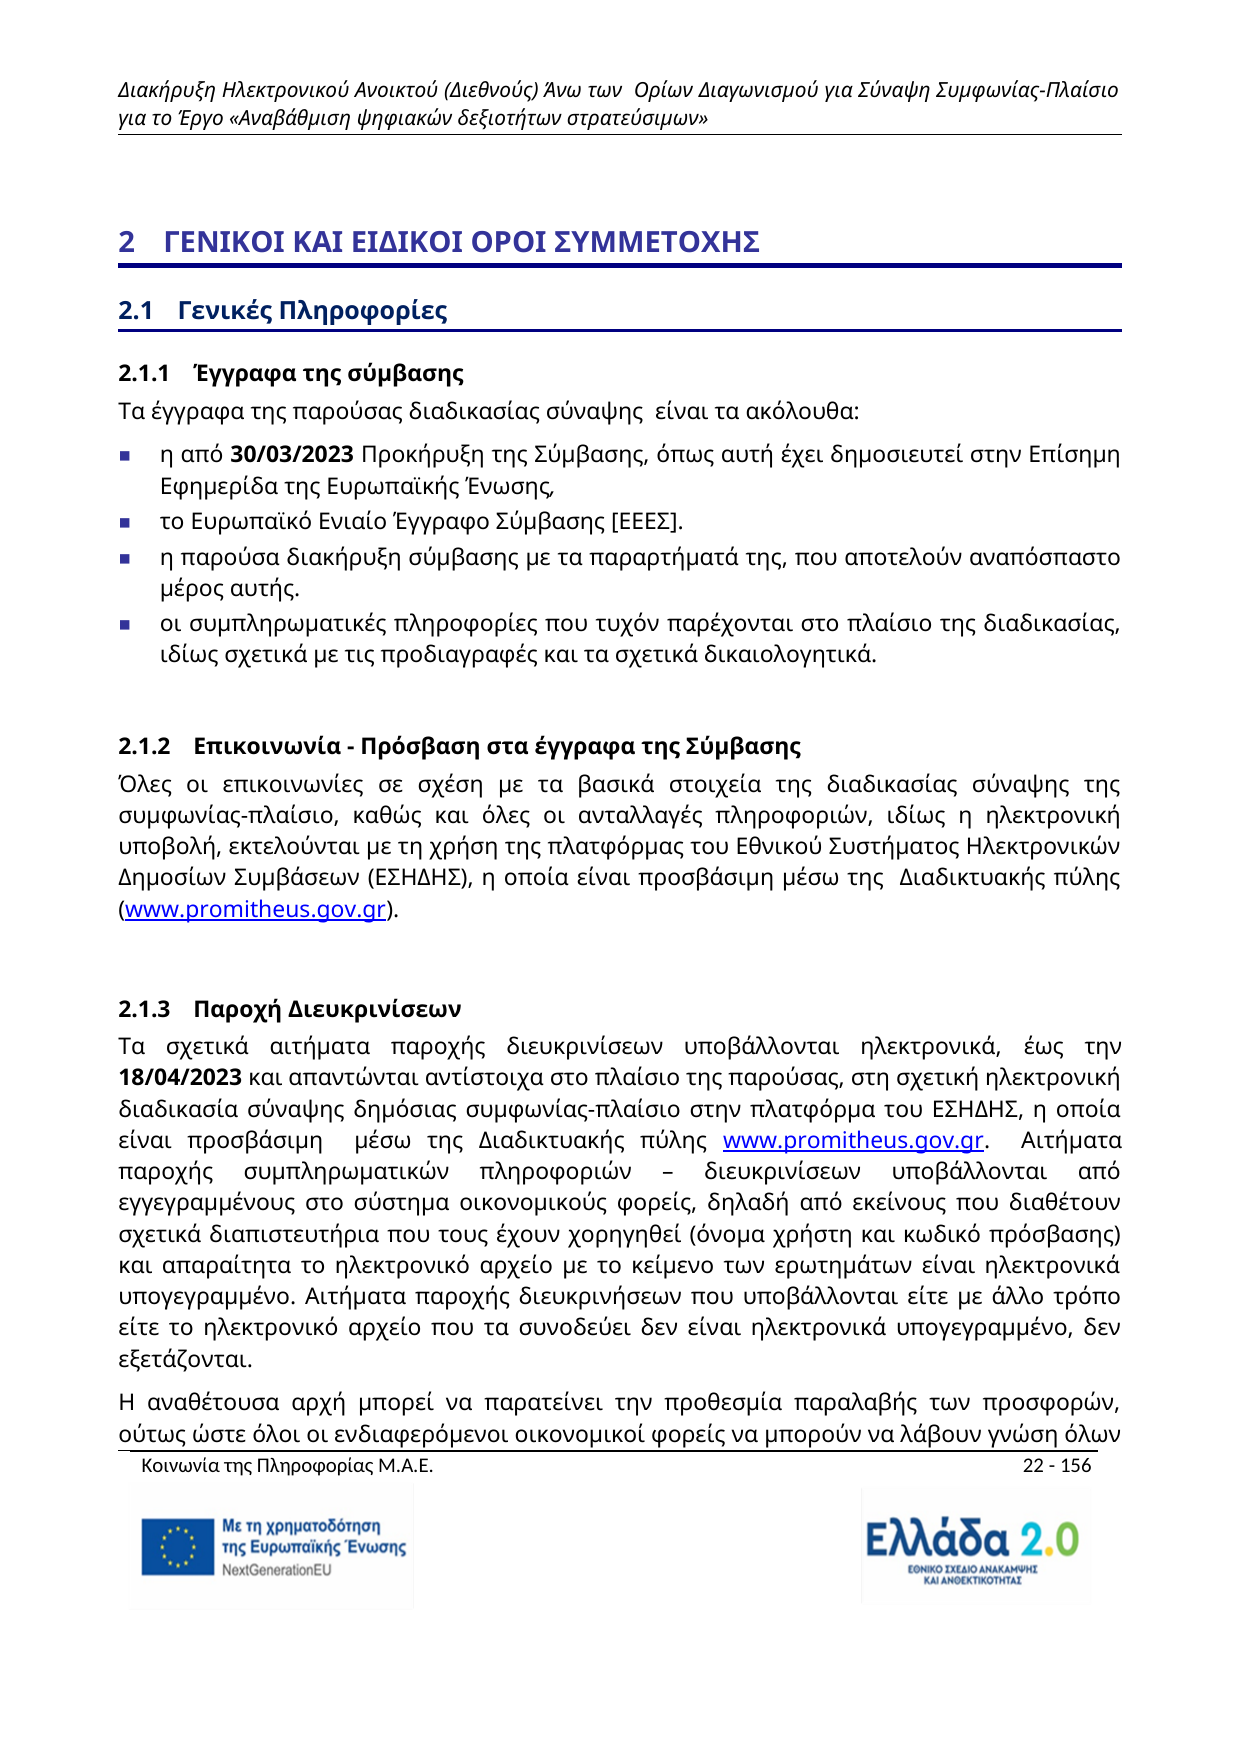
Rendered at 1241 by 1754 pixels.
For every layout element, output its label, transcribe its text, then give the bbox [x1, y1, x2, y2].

subtitle ΓΕΝΙΚΟΙ ΚΑΙ ΕΙΔΙΚΟΙ ΟΡΟΙ ΣΥΜΜΕΤΟΧΗΣ [118, 221, 1122, 263]
subtitle Έγγραφα της σύμβασης [118, 357, 1122, 388]
list το Ευρωπαϊκό Ενιαίο Έγγραφο Σύμβασης [ΕΕΕΣ]. [118, 505, 1122, 536]
list η παρούσα διακήρυξη σύμβασης με τα παραρτήματά της, που αποτελούν αναπόσπαστο μέρος αυτής. [118, 540, 1122, 603]
picture [118, 1478, 1092, 1670]
list η από 30/03/2023 Προκήρυξη της Σύμβασης, όπως αυτή έχει δημοσιευτεί στην Επίσημη Εφημερίδα της Ευρωπαϊκής Ένωσης, [118, 438, 1122, 501]
text Τα έγγραφα της παρούσας διαδικασίας σύναψης είναι τα ακόλουθα: [118, 394, 1122, 426]
subtitle Παροχή Διευκρινίσεων [118, 992, 1122, 1024]
list οι συμπληρωματικές πληροφορίες που τυχόν παρέχονται στο πλαίσιο της διαδικασίας, ιδίως σχετικά με τις προδιαγραφές και τα σχετικά δικαιολογητικά. [118, 607, 1122, 669]
subtitle Γενικές Πληροφορίες [118, 293, 1122, 329]
subtitle Επικοινωνία - Πρόσβαση στα έγγραφα της Σύμβασης [118, 730, 1122, 761]
text Τα σχετικά αιτήματα παροχής διευκρινίσεων υποβάλλονται ηλεκτρονικά, έως την 18/04/2023 και απαντώνται αντίστοιχα στο πλαίσιο της παρούσας, στη σχετική ηλεκτρονική διαδικασία σύναψης δημόσιας συμφωνίας-πλαίσιο στην πλατφόρμα του ΕΣΗΔΗΣ, η οποία είναι προσβάσιμη μέσω της Διαδικτυακής πύλης www.promitheus.gov.gr. Αιτήματα παροχής συμπληρωματικών πληροφοριών – διευκρινίσεων υποβάλλονται από εγγεγραμμένους στο σύστημα οικονομικούς φορείς, δηλαδή από εκείνους που διαθέτουν σχετικά διαπιστευτήρια που τους έχουν χορηγηθεί (όνομα χρήστη και κωδικό πρόσβασης) και απαραίτητα το ηλεκτρονικό αρχείο με το κείμενο των ερωτημάτων είναι ηλεκτρονικά υπογεγραμμένο. Αιτήματα παροχής διευκρινήσεων που υποβάλλονται είτε με άλλο τρόπο είτε το ηλεκτρονικό αρχείο που τα συνοδεύει δεν είναι ηλεκτρονικά υπογεγραμμένο, δεν εξετάζονται. [118, 1030, 1122, 1374]
text Όλες οι επικοινωνίες σε σχέση με τα βασικά στοιχεία της διαδικασίας σύναψης της συμφωνίας-πλαίσιο, καθώς και όλες οι ανταλλαγές πληροφοριών, ιδίως η ηλεκτρονική υποβολή, εκτελούνται με τη χρήση της πλατφόρμας του Εθνικού Συστήματος Ηλεκτρονικών Δημοσίων Συμβάσεων (ΕΣΗΔΗΣ), η οποία είναι προσβάσιμη μέσω της Διαδικτυακής πύλης (www.promitheus.gov.gr). [118, 767, 1122, 924]
